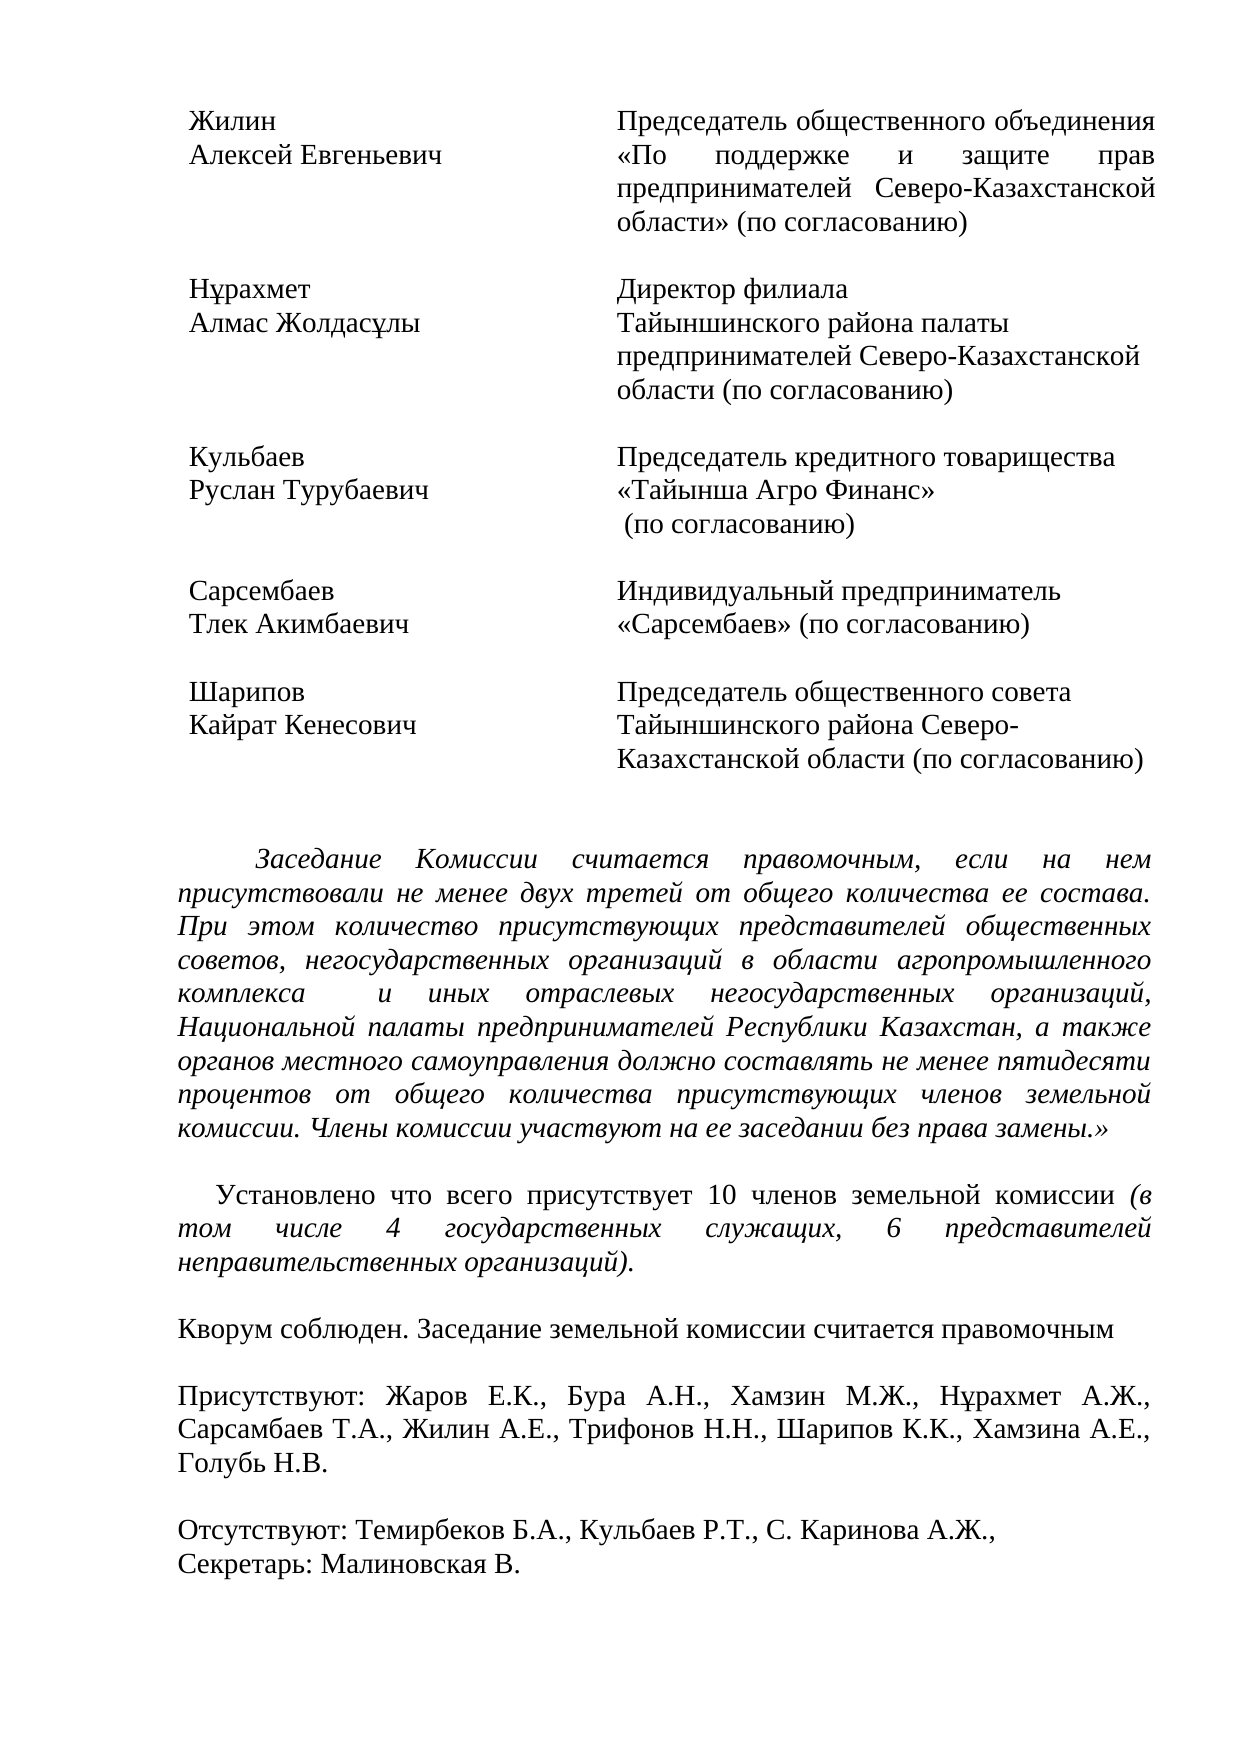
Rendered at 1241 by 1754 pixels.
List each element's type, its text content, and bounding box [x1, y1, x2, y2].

text Кворум соблюден. Заседание земельной комиссии считается правомочным [177, 1311, 1152, 1344]
text Установлено что всего присутствует 10 членов земельной комиссии (в том числе 4 государственных служащих, 6 представителей неправительственных организаций). [177, 1177, 1152, 1277]
text Отсутствуют: Темирбеков Б.А., Кульбаев Р.Т., С. Каринова А.Ж., [177, 1512, 1152, 1546]
text Заседание Комиссии считается правомочным, если на нем присутствовали не менее двух третей от общего количества ее состава. При этом количество присутствующих представителей общественных советов, негосударственных организаций в области агропромышленного комплекса и иных отраслевых негосударственных организаций, Национальной палаты предпринимателей Республики Казахстан, а также органов местного самоуправления должно составлять не менее пятидесяти процентов от общего количества присутствующих членов земельной комиссии. Члены комиссии участвуют на ее заседании без права замены.» [177, 841, 1152, 1143]
text Присутствуют: Жаров Е.К., Бура А.Н., Хамзин М.Ж., Нұрахмет А.Ж., Сарсамбаев Т.А., Жилин А.Е., Трифонов Н.Н., Шарипов К.К., Хамзина А.Е., Голубь Н.В. [177, 1378, 1152, 1479]
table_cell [605, 104, 1167, 841]
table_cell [177, 104, 605, 841]
text Секретарь: Малиновская В. [177, 1546, 1152, 1579]
